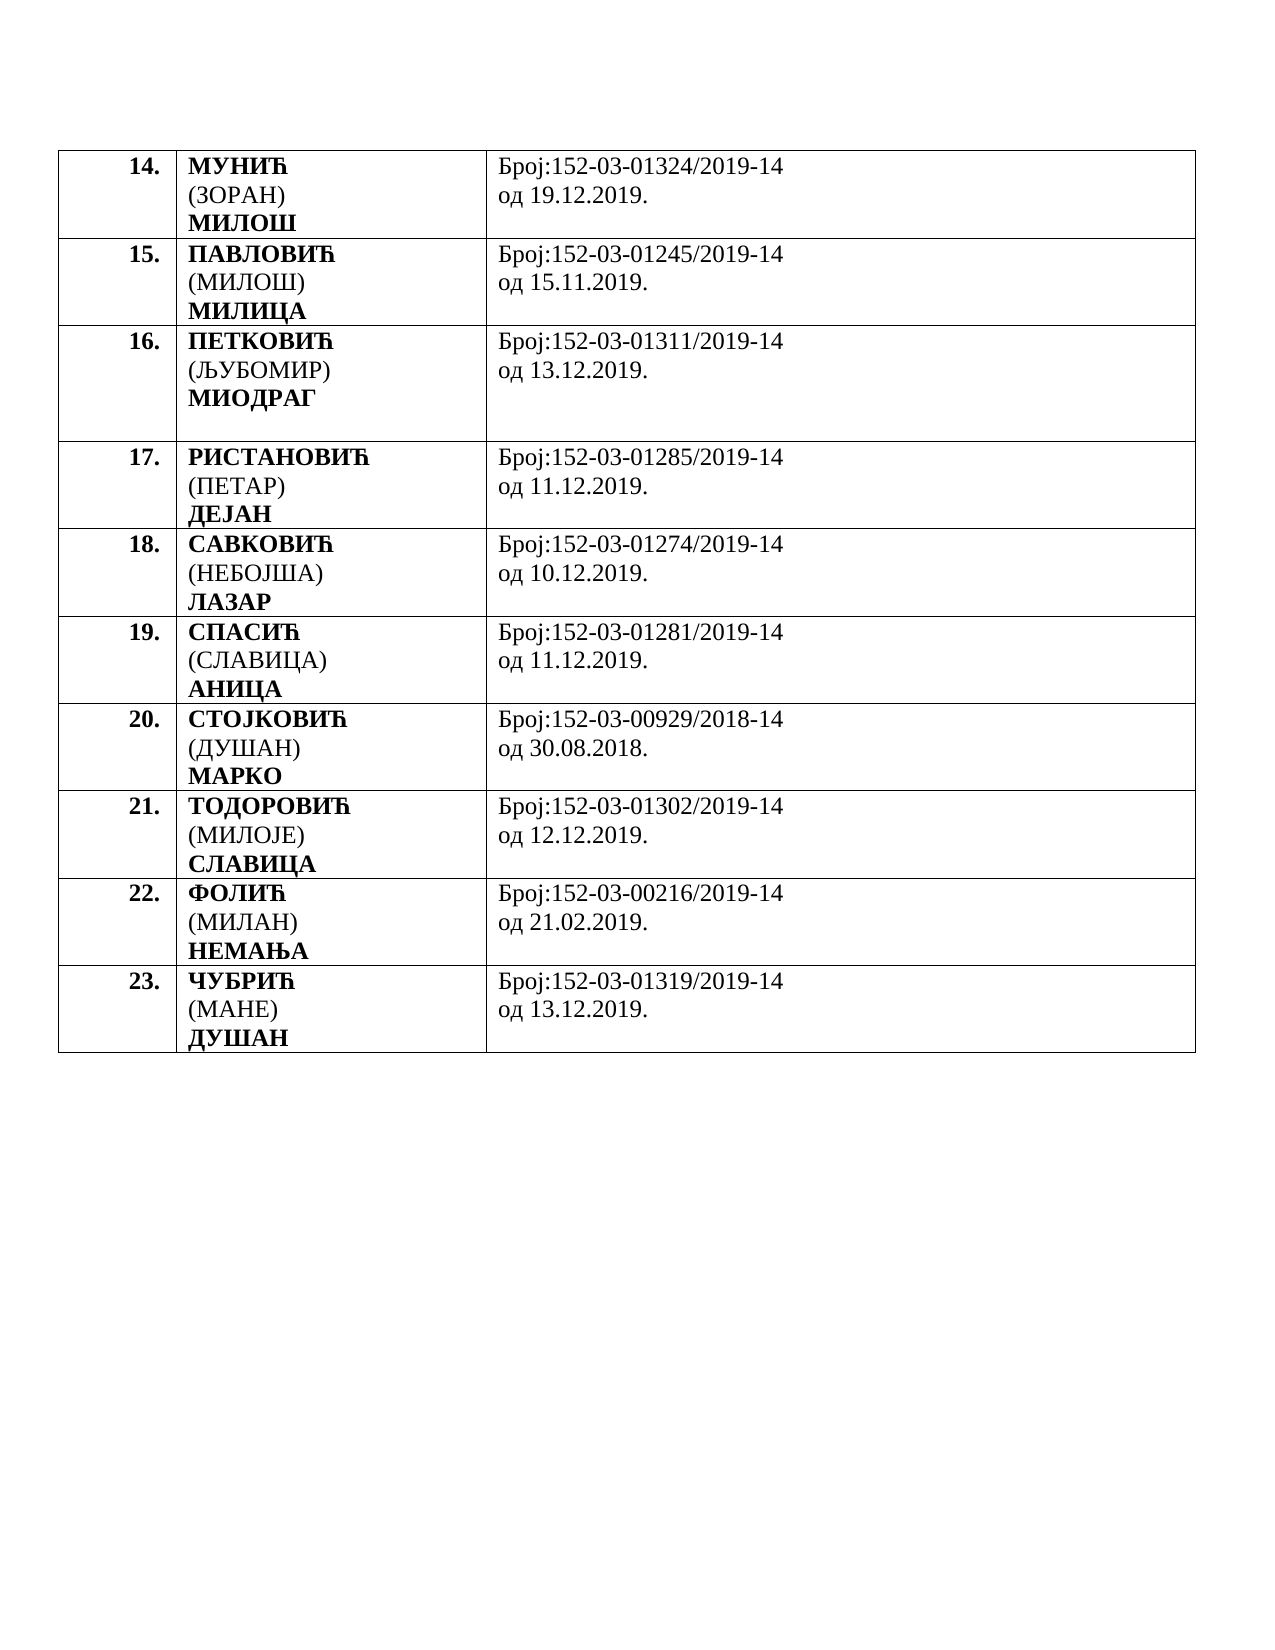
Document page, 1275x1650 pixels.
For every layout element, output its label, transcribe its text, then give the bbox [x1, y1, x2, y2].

table_cell Број:152-03-00216/2019-14 од 21.02.2019. [487, 879, 1195, 965]
table_cell Број:152-03-01245/2019-14 од 15.11.2019. [487, 239, 1195, 325]
table_cell [59, 151, 176, 238]
table_cell [59, 704, 176, 790]
table_cell [59, 879, 176, 965]
table_cell ПЕТКОВИЋ (ЉУБОМИР) МИОДРАГ [177, 326, 486, 441]
table_cell ПАВЛОВИЋ (МИЛОШ) МИЛИЦА [177, 239, 486, 325]
table_cell [59, 442, 176, 528]
table_cell Број:152-03-01324/2019-14 од 19.12.2019. [487, 151, 1195, 238]
table_cell Број:152-03-01311/2019-14 од 13.12.2019. [487, 326, 1195, 441]
table_cell ФОЛИЋ (МИЛАН) НЕМАЊА [177, 879, 486, 965]
table_cell Број:152-03-00929/2018-14 од 30.08.2018. [487, 704, 1195, 790]
table_cell [59, 239, 176, 325]
table_cell Број:152-03-01319/2019-14 од 13.12.2019. [487, 966, 1195, 1052]
table_cell [59, 529, 176, 616]
table_cell СТОЈКОВИЋ (ДУШАН) МАРКО [177, 704, 486, 790]
table_cell [59, 791, 176, 877]
table_cell [59, 326, 176, 441]
table_cell ТОДОРОВИЋ (МИЛОЈЕ) СЛАВИЦА [177, 791, 486, 877]
table_cell РИСТАНОВИЋ (ПЕТАР) ДЕЈАН [177, 442, 486, 528]
table_cell [59, 617, 176, 703]
table_cell [59, 966, 176, 1052]
table_cell ЧУБРИЋ (МАНЕ) ДУШАН [177, 966, 486, 1052]
table_cell СПАСИЋ (СЛАВИЦА) АНИЦА [177, 617, 486, 703]
table_cell Број:152-03-01274/2019-14 од 10.12.2019. [487, 529, 1195, 616]
table_cell Број:152-03-01281/2019-14 од 11.12.2019. [487, 617, 1195, 703]
table_cell САВКОВИЋ (НЕБОЈША) ЛАЗАР [177, 529, 486, 616]
table_cell МУНИЋ (ЗОРАН) МИЛОШ [177, 151, 486, 238]
table_cell Број:152-03-01285/2019-14 од 11.12.2019. [487, 442, 1195, 528]
table_cell Број:152-03-01302/2019-14 од 12.12.2019. [487, 791, 1195, 877]
